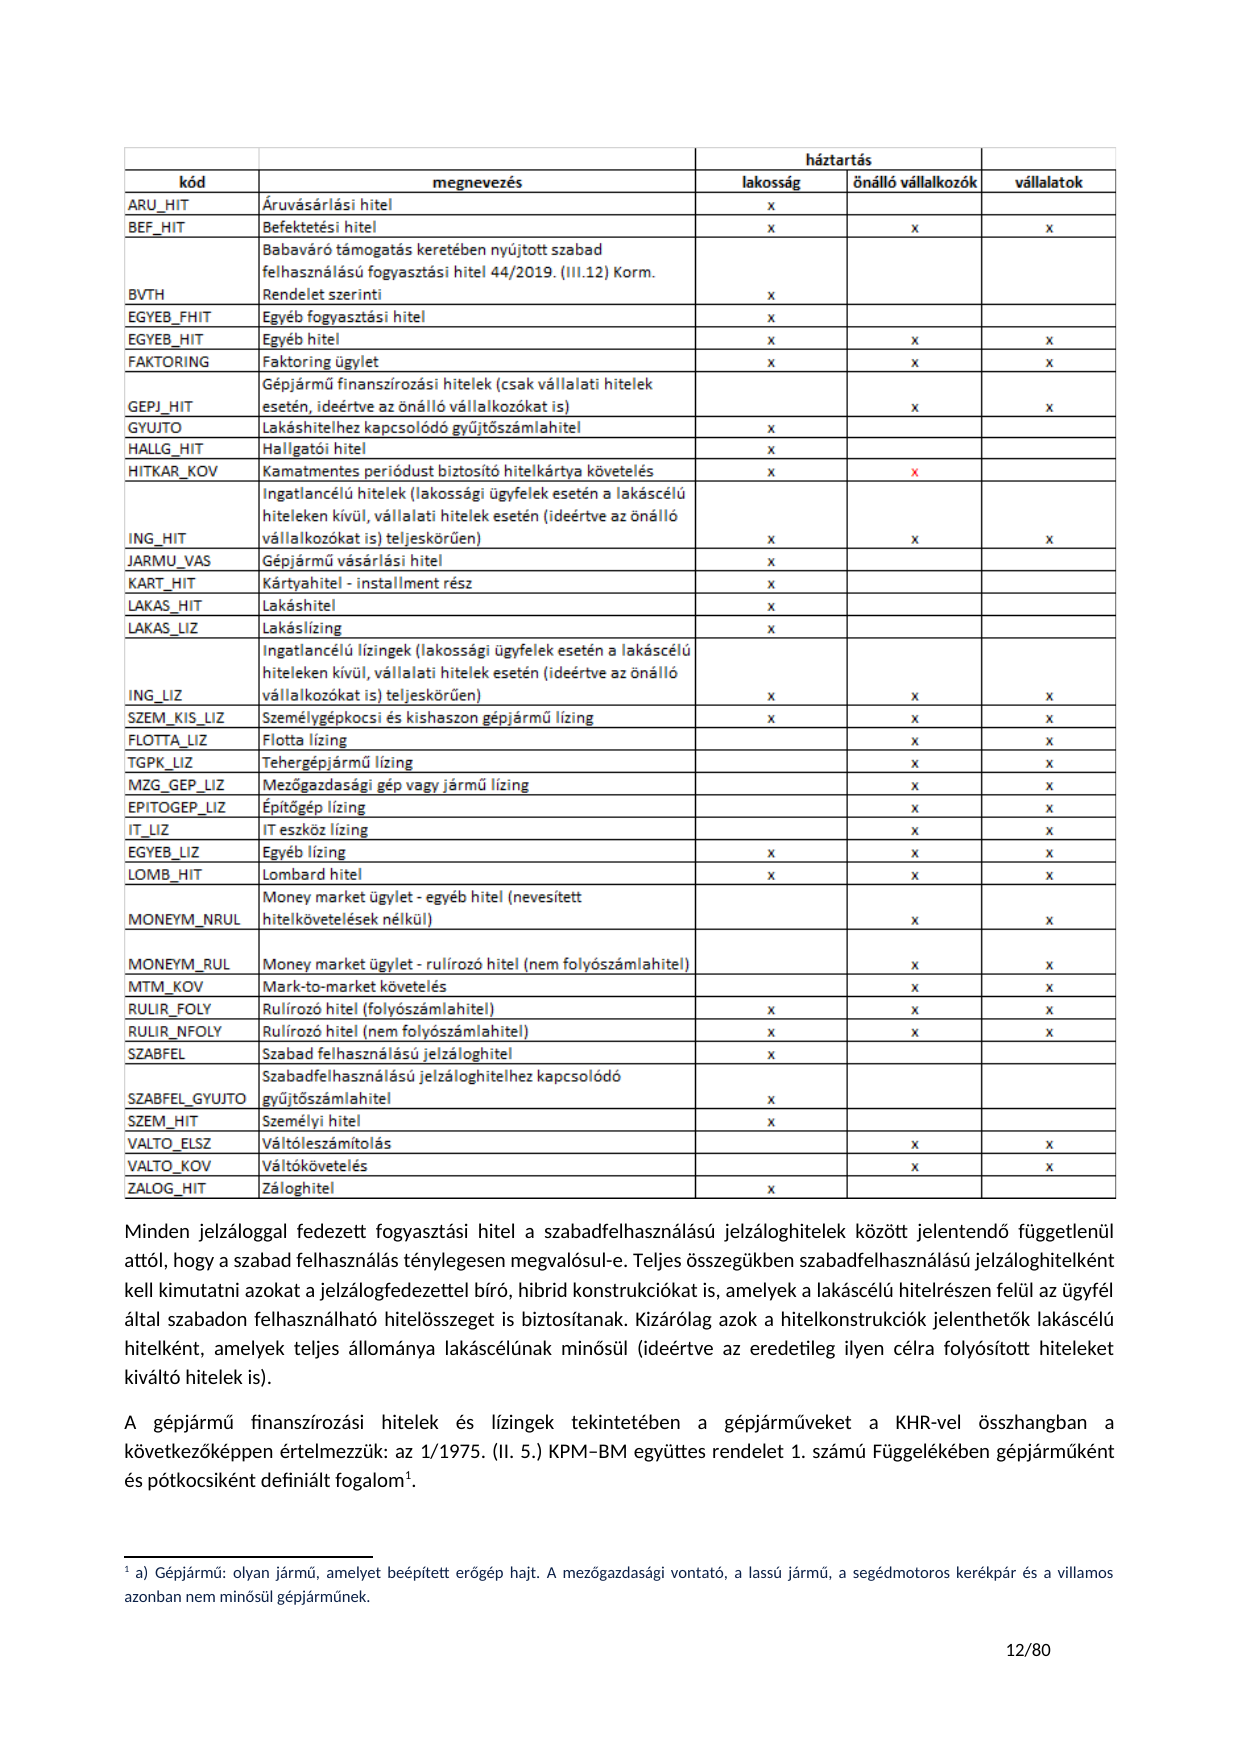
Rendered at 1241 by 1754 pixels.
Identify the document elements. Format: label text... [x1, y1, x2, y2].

list A gépjármű finanszírozási hitelek és lízingek tekintetében a gépjárműveket a KHR-vel összhangban a következőképpen értelmezzük: az 1/1975. (II. 5.) KPM–BM együttes rendelet 1. számú Függelékében gépjárműként és pótkocsiként definiált fogalom. [124, 1409, 1116, 1493]
text Minden jelzáloggal fedezett fogyasztási hitel a szabadfelhasználású jelzáloghitelek között jelentendő függetlenül attól, hogy a szabad felhasználás ténylegesen megvalósul-e. Teljes összegükben szabadfelhasználású jelzáloghitelként kell kimutatni azokat a jelzálogfedezettel bíró, hibrid konstrukciókat is, amelyek a lakáscélú hitelrészen felül az ügyfél által szabadon felhasználható hitelösszeget is biztosítanak. Kizárólag azok a hitelkonstrukciók jelenthetők lakáscélú hitelként, amelyek teljes állománya lakáscélúnak minősül (ideértve az eredetileg ilyen célra folyósított hiteleket kiváltó hitelek is). [124, 1218, 1116, 1390]
picture [124, 147, 1117, 1199]
